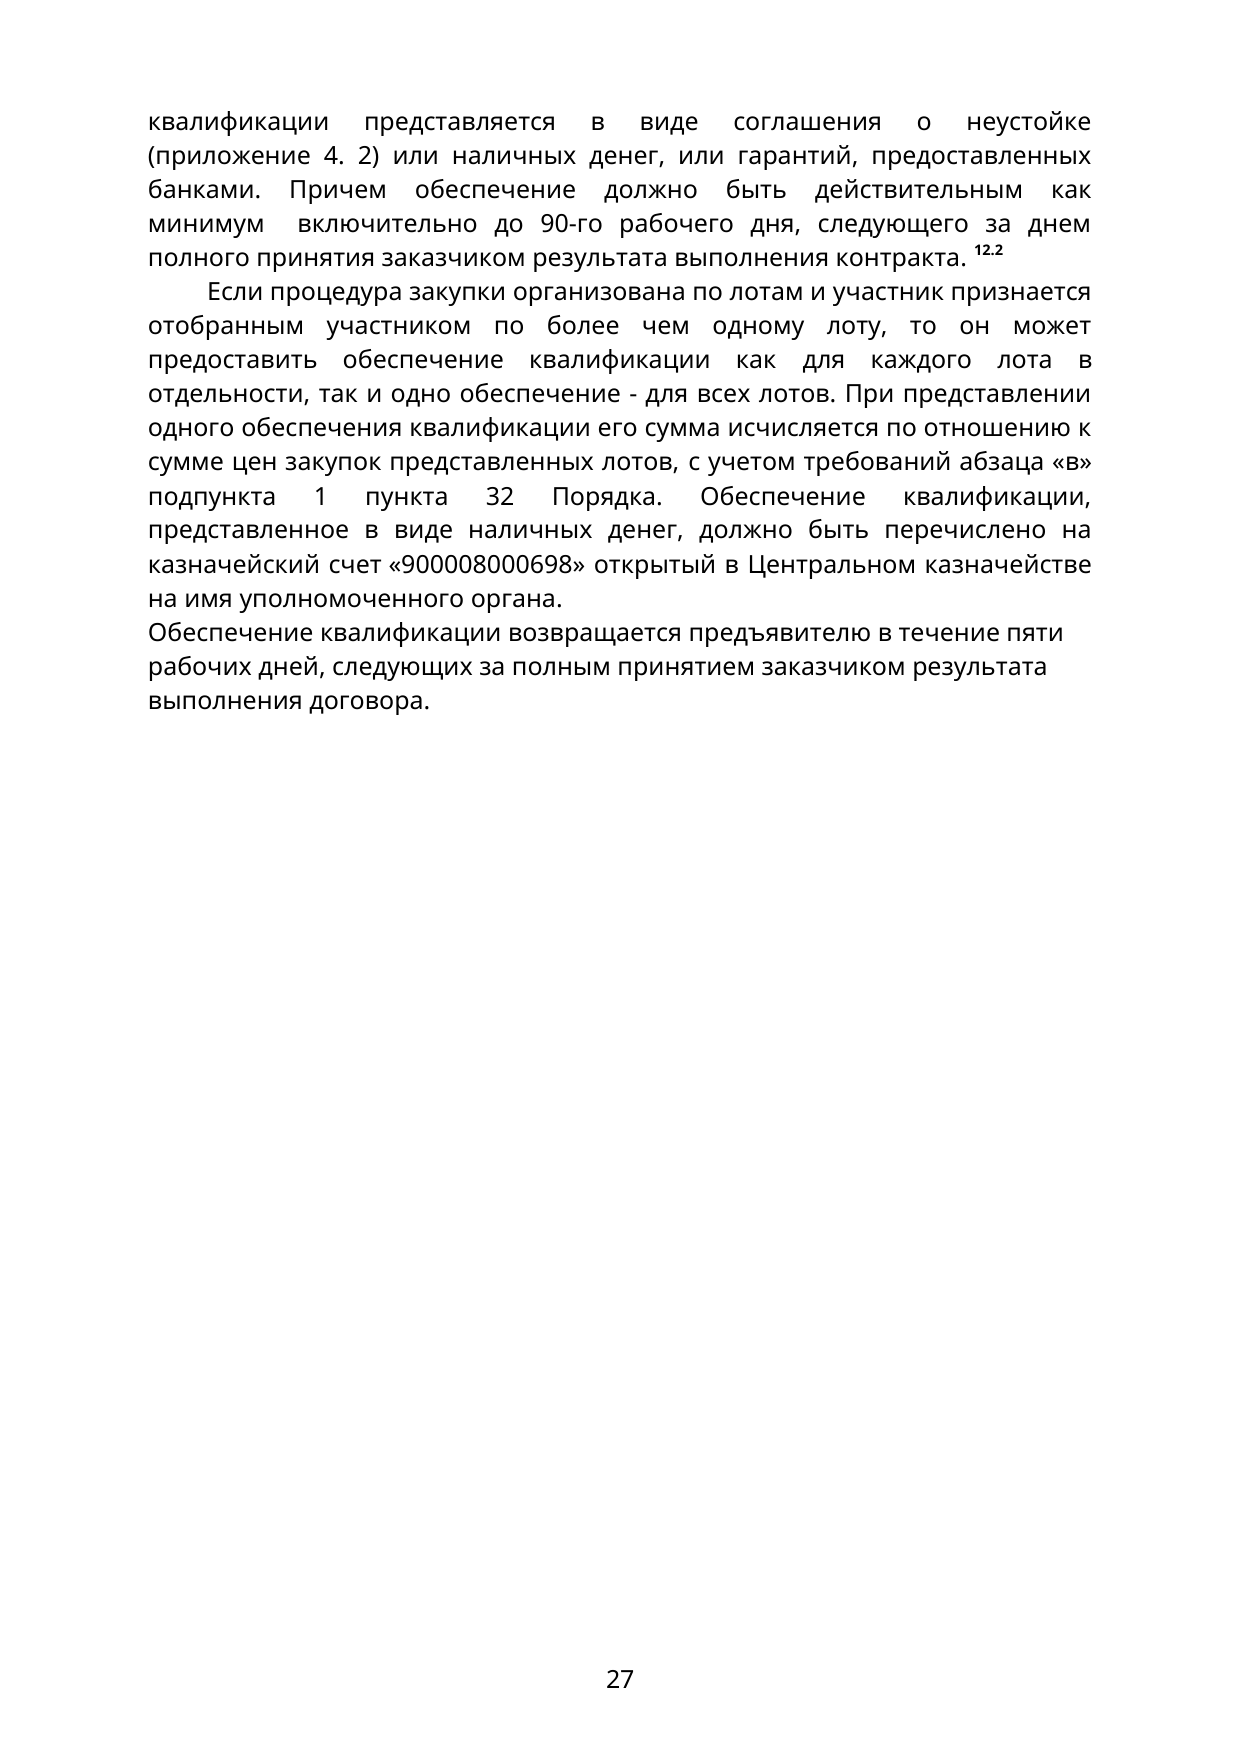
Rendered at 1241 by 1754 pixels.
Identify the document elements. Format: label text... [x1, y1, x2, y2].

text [148, 103, 1092, 274]
text Обеспечение квалификации возвращается предъявителю в течение пяти рабочих дней, следующих за полным принятием заказчиком результата выполнения договора. [148, 614, 1092, 717]
text Если процедура закупки организована по лотам и участник признается отобранным участником по более чем одному лоту, то он может предоставить обеспечение квалификации как для каждого лота в отдельности, так и одно обеспечение - для всех лотов. При представлении одного обеспечения квалификации его сумма исчисляется по отношению к сумме цен закупок представленных лотов, с учетом требований абзаца «в» подпункта 1 пункта 32 Порядка. Обеспечение квалификации, представленное в виде наличных денег, должно быть перечислено на казначейский счет «900008000698» открытый в Центральном казначействе на имя уполномоченного органа. [148, 274, 1092, 614]
